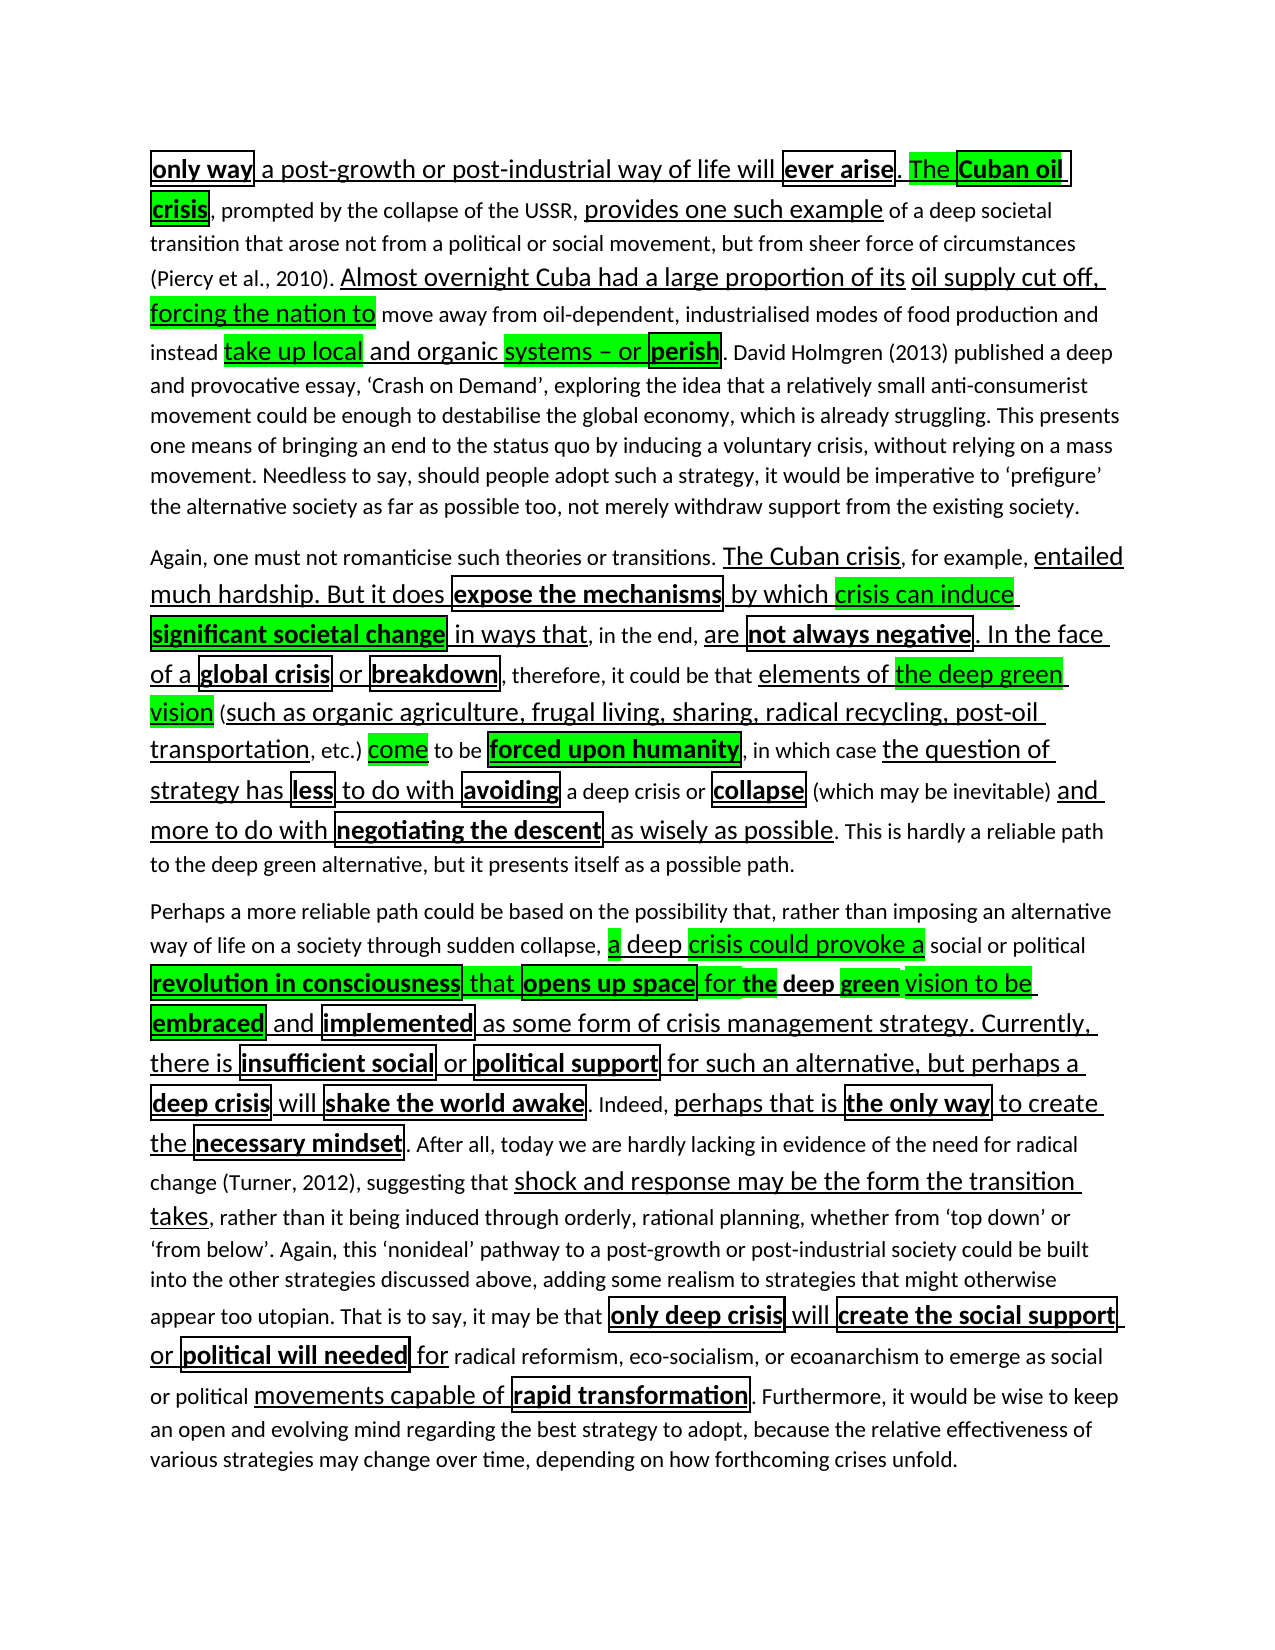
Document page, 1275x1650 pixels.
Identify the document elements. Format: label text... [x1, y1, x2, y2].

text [150, 150, 1125, 520]
text Perhaps a more reliable path could be based on the possibility that, rather than imposing an alternative way of life on a society through sudden collapse, a deep crisis could provoke a social or political revolution in consciousness that opens up space for the deep green vision to be embraced and implemented as some form of crisis management strategy. Currently, there is insufficient social or political support for such an alternative, but perhaps a deep crisis will shake the world awake. Indeed, perhaps that is the only way to create the necessary mindset. After all, today we are hardly lacking in evidence of the need for radical change (Turner, 2012), suggesting that shock and response may be the form the transition takes, rather than it being induced through orderly, rational planning, whether from ‘top down’ or ‘from below’. Again, this ‘nonideal’ pathway to a post-growth or post-industrial society could be built into the other strategies discussed above, adding some realism to strategies that might otherwise appear too utopian. That is to say, it may be that only deep crisis will create the social support or political will needed for radical reformism, eco-socialism, or ecoanarchism to emerge as social or political movements capable of rapid transformation. Furthermore, it would be wise to keep an open and evolving mind regarding the best strategy to adopt, because the relative effectiveness of various strategies may change over time, depending on how forthcoming crises unfold. [150, 897, 1125, 1474]
text Again, one must not romanticise such theories or transitions. The Cuban crisis, for example, entailed much hardship. But it does expose the mechanisms by which crisis can induce significant societal change in ways that, in the end, are not always negative. In the face of a global crisis or breakdown, therefore, it could be that elements of the deep green vision (such as organic agriculture, frugal living, sharing, radical recycling, post-oil transportation, etc.) come to be forced upon humanity, in which case the question of strategy has less to do with avoiding a deep crisis or collapse (which may be inevitable) and more to do with negotiating the descent as wisely as possible. This is hardly a reliable path to the deep green alternative, but it presents itself as a possible path. [150, 539, 1125, 878]
